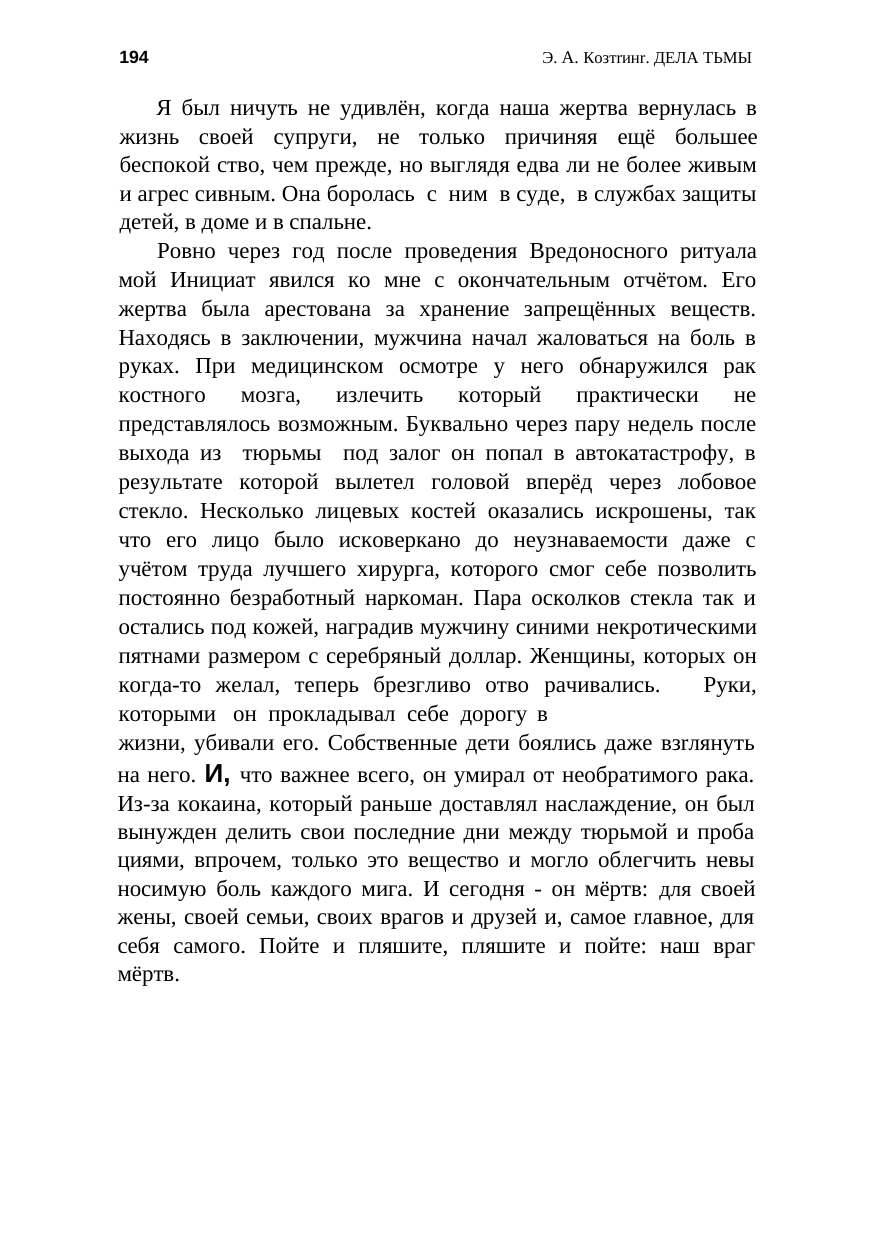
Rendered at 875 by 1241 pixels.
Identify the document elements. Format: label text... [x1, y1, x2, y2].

text Я был ничуть не удивлён, когда наша жертва вернулась в жизнь своей супруги, не только причиняя ещё большее беспокой­ ство, чем прежде, но выглядя едва ли не более живым и агрес­ сивным. Она боролась с ним в суде, в службах защиты детей, в доме и в спальне. [119, 94, 758, 234]
text жизни, убивали его. Собственные дети боялись даже взrлянуть на него. И, что важнее всего, он умирал от необратимого рака. Из-за кокаина, который раньше доставлял наслаждение, он был вынужден делить свои последние дни между тюрьмой и проба­ циями, впрочем, только это вещество и могло облегчить невы­ носимую боль каждого мига. И сегодня - он мёртв: для своей жены, своей семьи, своих врагов и друзей и, самое rлавное, для себя самого. Пойте и пляшите, пляшите и пойте: наш враг мёртв. [117, 729, 756, 987]
text Ровно через год после проведения Вредоносного ритуала мой Инициат явился ко мне с окончательным отчётом. Его жертва была арестована за хранение запрещённых веществ. Находясь в заключении, мужчина начал жаловаться на боль в руках. При медицинском осмотре у него обнаружился рак костного мозга, излечить который практически не представлялось возможным. Буквально через пару недель после выхода из тюрьмы под залог он попал в автокатастрофу, в результате которой вылетел головой вперёд через лобовое стекло. Несколько лицевых костей оказались искрошены, так что его лицо было исковеркано до неузнаваемости даже с учётом труда лучшего хирурга, которого смог себе позволить постоянно безработный наркоман. Пара осколков стекла так и остались под кожей, наградив мужчину синими некротическими пятнами размером с серебряный доллар. Женщины, которых он когда-то желал, теперь брезгливо отво­ рачивались. Руки, которыми он прокладывал себе дорогу в [118, 237, 757, 726]
text 194 Э. А. Козтrинr. ДЕЛА ТЬМЫ [119, 47, 799, 68]
